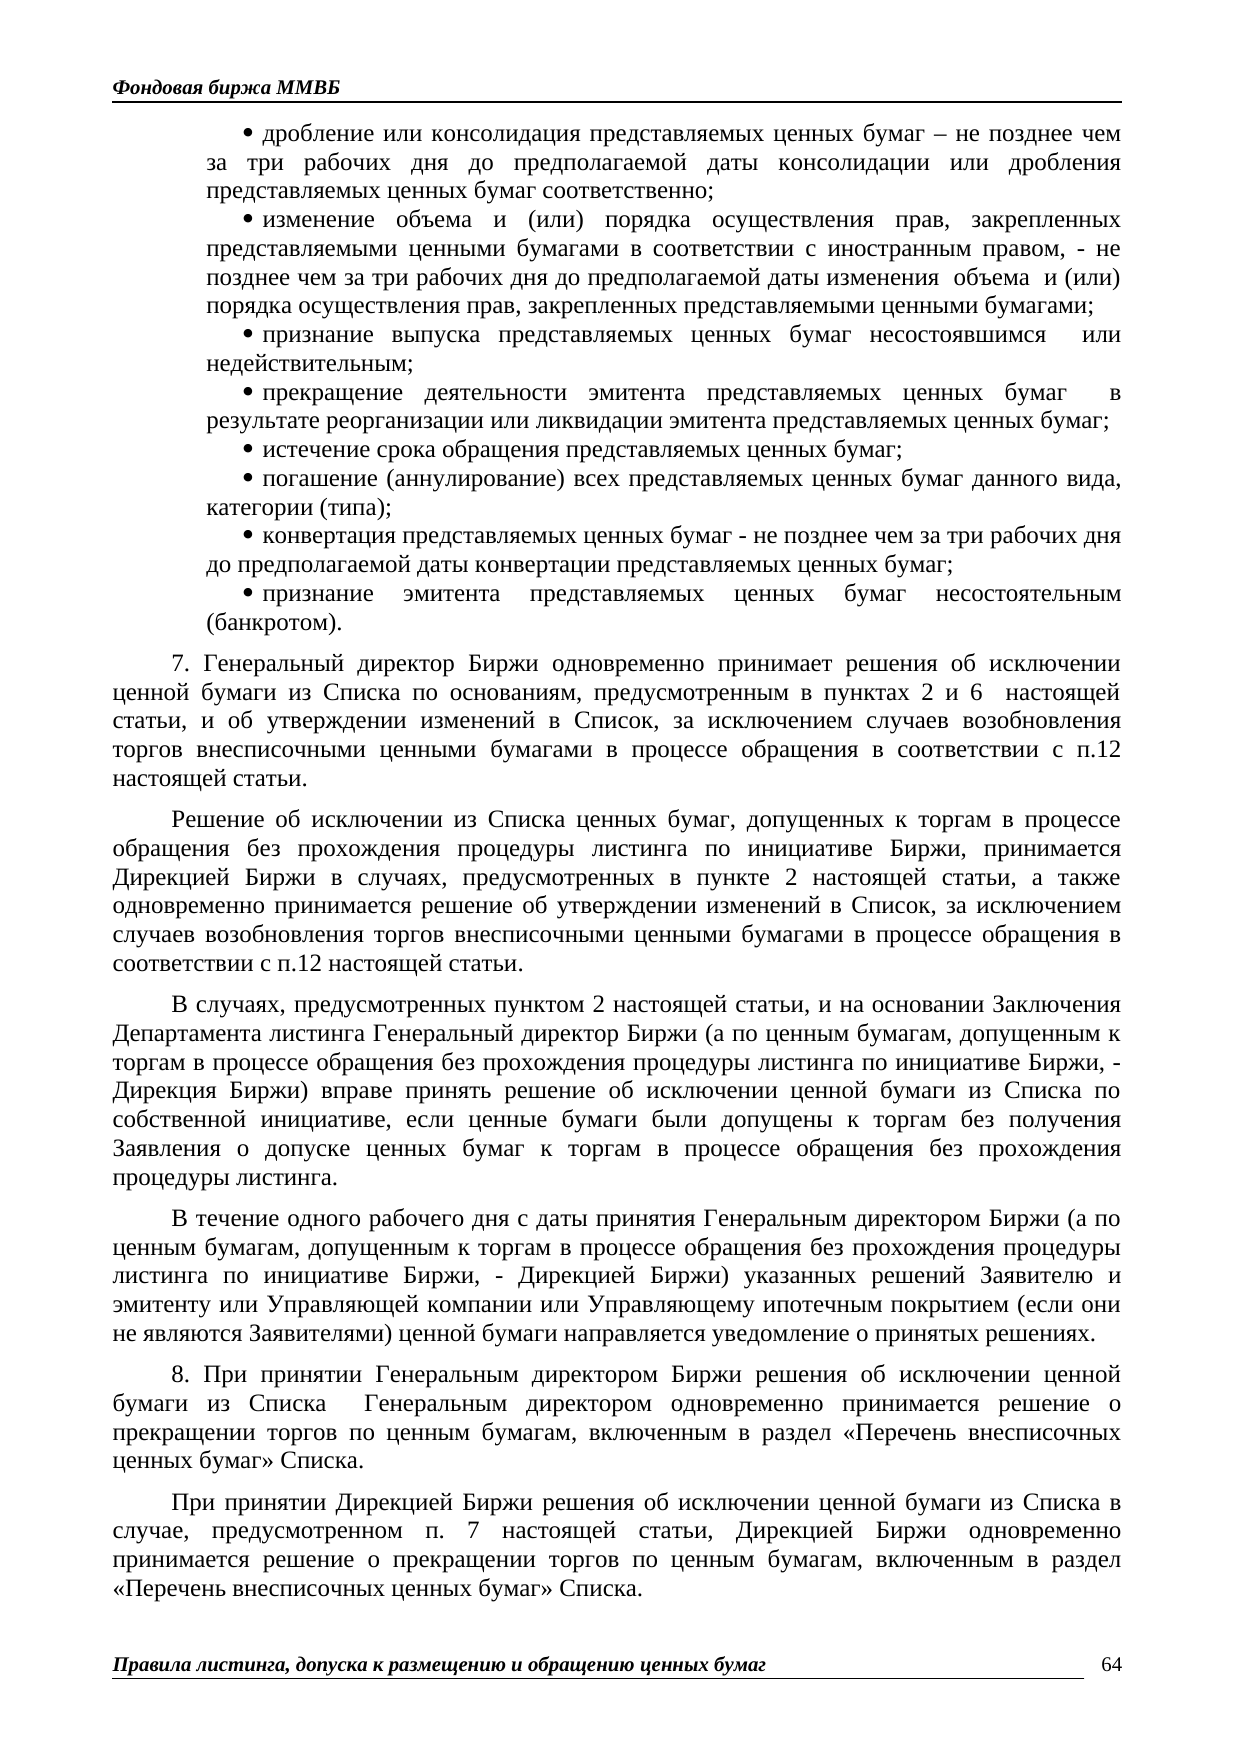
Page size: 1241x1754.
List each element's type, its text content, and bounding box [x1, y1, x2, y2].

text В течение одного рабочего дня с даты принятия Генеральным директором Биржи (а по ценным бумагам, допущенным к торгам в процессе обращения без прохождения процедуры листинга по инициативе Биржи, - Дирекцией Биржи) указанных решений Заявителю и эмитенту или Управляющей компании или Управляющему ипотечным покрытием (если они не являются Заявителями) ценной бумаги направляется уведомление о принятых решениях. [112, 1203, 1122, 1347]
list погашение (аннулирование) всех представляемых ценных бумаг данного вида, категории (типа); [206, 463, 1122, 521]
list конвертация представляемых ценных бумаг - не позднее чем за три рабочих дня до предполагаемой даты конвертации представляемых ценных бумаг; [206, 521, 1122, 578]
text Решение об исключении из Списка ценных бумаг, допущенных к торгам в процессе обращения без прохождения процедуры листинга по инициативе Биржи, принимается Дирекцией Биржи в случаях, предусмотренных в пункте 2 настоящей статьи, а также одновременно принимается решение об утверждении изменений в Список, за исключением случаев возобновления торгов внесписочными ценными бумагами в процессе обращения в соответствии с п.12 настоящей статьи. [112, 804, 1122, 977]
list дробление или консолидация представляемых ценных бумаг – не позднее чем за три рабочих дня до предполагаемой даты консолидации или дробления представляемых ценных бумаг соответственно; [206, 118, 1122, 204]
list истечение срока обращения представляемых ценных бумаг; [206, 434, 1122, 463]
text При принятии Дирекцией Биржи решения об исключении ценной бумаги из Списка в случае, предусмотренном п. 7 настоящей статьи, Дирекцией Биржи одновременно принимается решение о прекращении торгов по ценным бумагам, включенным в раздел «Перечень внесписочных ценных бумаг» Списка. [112, 1487, 1122, 1602]
text 8. При принятии Генеральным директором Биржи решения об исключении ценной бумаги из Списка Генеральным директором одновременно принимается решение о прекращении торгов по ценным бумагам, включенным в раздел «Перечень внесписочных ценных бумаг» Списка. [112, 1359, 1122, 1474]
list признание эмитента представляемых ценных бумаг несостоятельным (банкротом). [206, 578, 1122, 636]
text 7. Генеральный директор Биржи одновременно принимает решения об исключении ценной бумаги из Списка по основаниям, предусмотренным в пунктах 2 и 6 настоящей статьи, и об утверждении изменений в Список, за исключением случаев возобновления торгов внесписочными ценными бумагами в процессе обращения в соответствии с п.12 настоящей статьи. [112, 648, 1122, 792]
list признание выпуска представляемых ценных бумаг несостоявшимся или недействительным; [206, 319, 1122, 377]
text В случаях, предусмотренных пунктом 2 настоящей статьи, и на основании Заключения Департамента листинга Генеральный директор Биржи (а по ценным бумагам, допущенным к торгам в процессе обращения без прохождения процедуры листинга по инициативе Биржи, - Дирекция Биржи) вправе принять решение об исключении ценной бумаги из Списка по собственной инициативе, если ценные бумаги были допущены к торгам без получения Заявления о допуске ценных бумаг к торгам в процессе обращения без прохождения процедуры листинга. [112, 989, 1122, 1191]
list прекращение деятельности эмитента представляемых ценных бумаг в результате реорганизации или ликвидации эмитента представляемых ценных бумаг; [206, 377, 1122, 434]
list изменение объема и (или) порядка осуществления прав, закрепленных представляемыми ценными бумагами в соответствии с иностранным правом, - не позднее чем за три рабочих дня до предполагаемой даты изменения объема и (или) порядка осуществления прав, закрепленных представляемыми ценными бумагами; [206, 204, 1122, 319]
